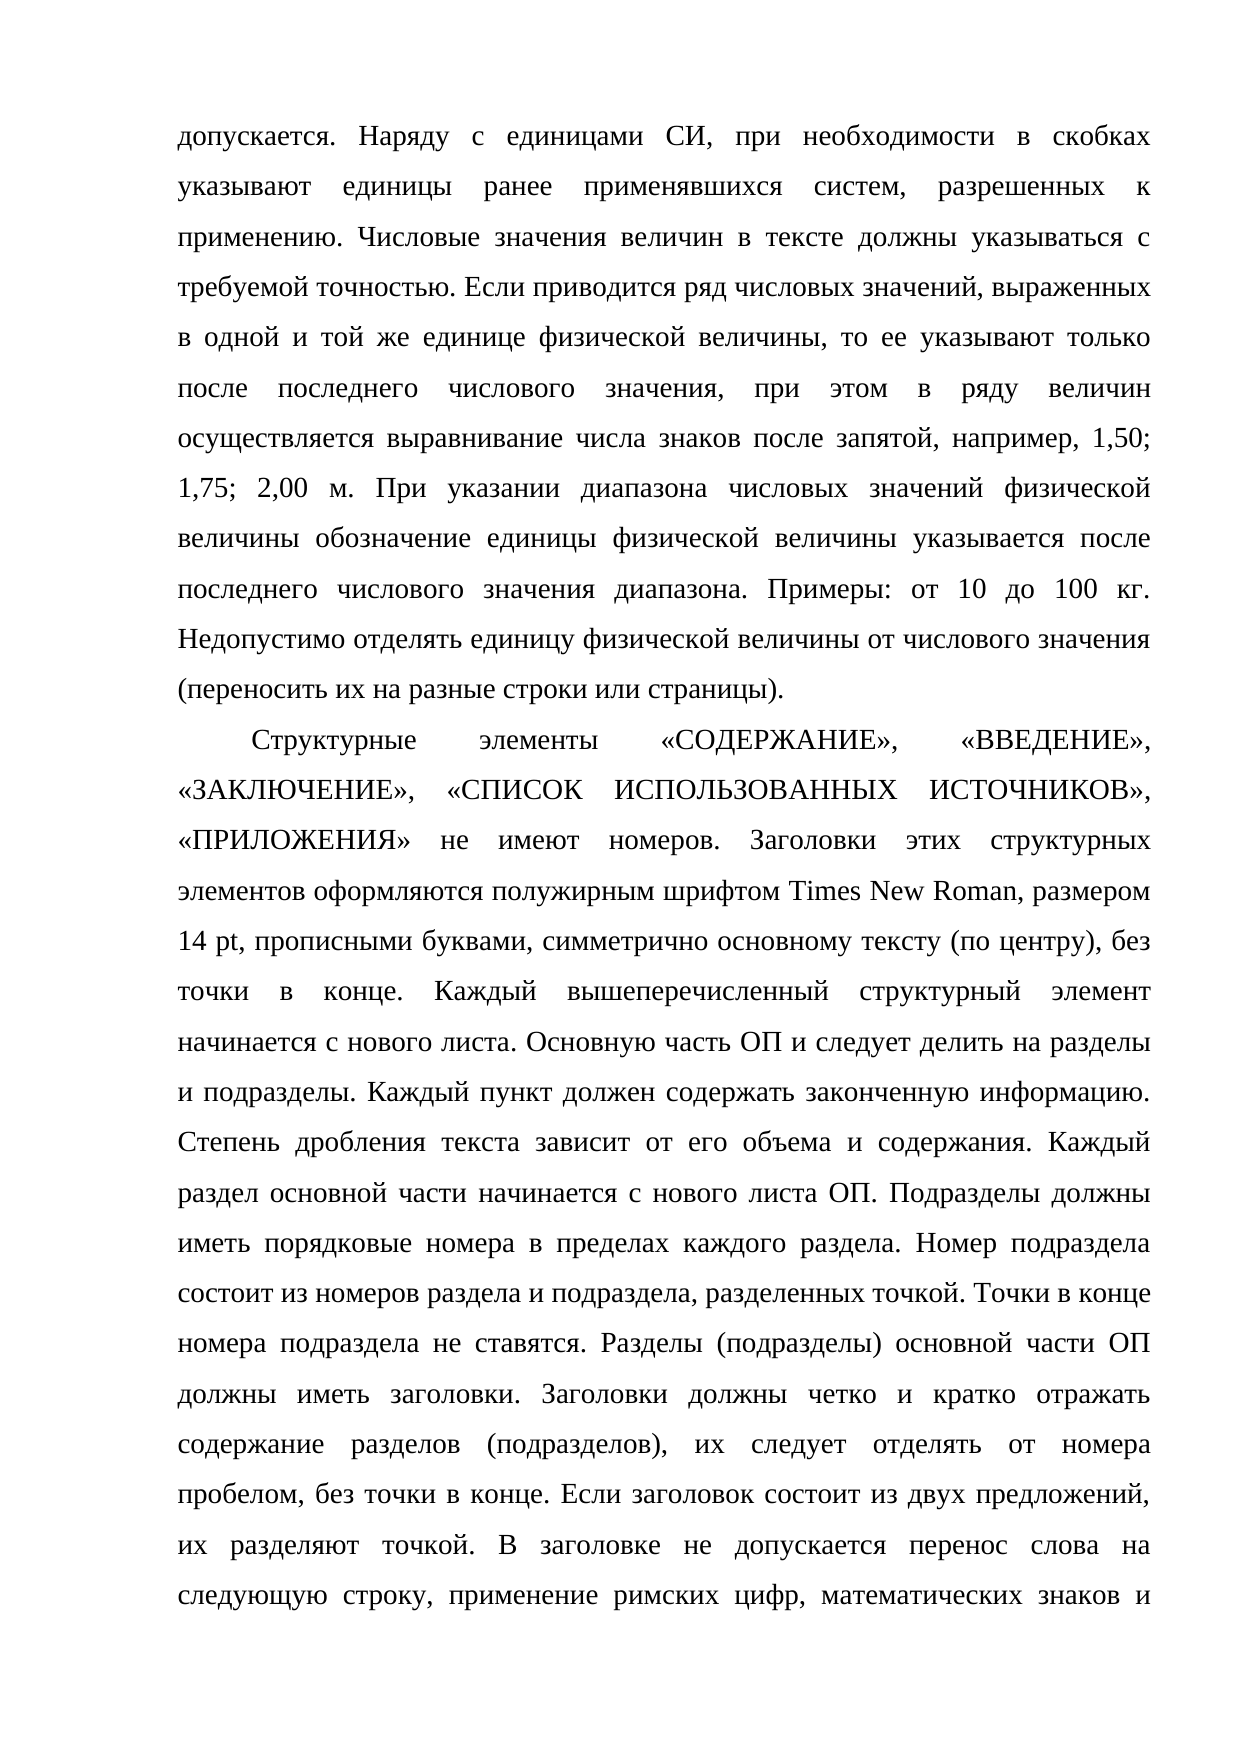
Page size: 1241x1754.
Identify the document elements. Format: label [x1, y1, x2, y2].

text [177, 722, 1152, 1611]
text [177, 118, 1152, 705]
